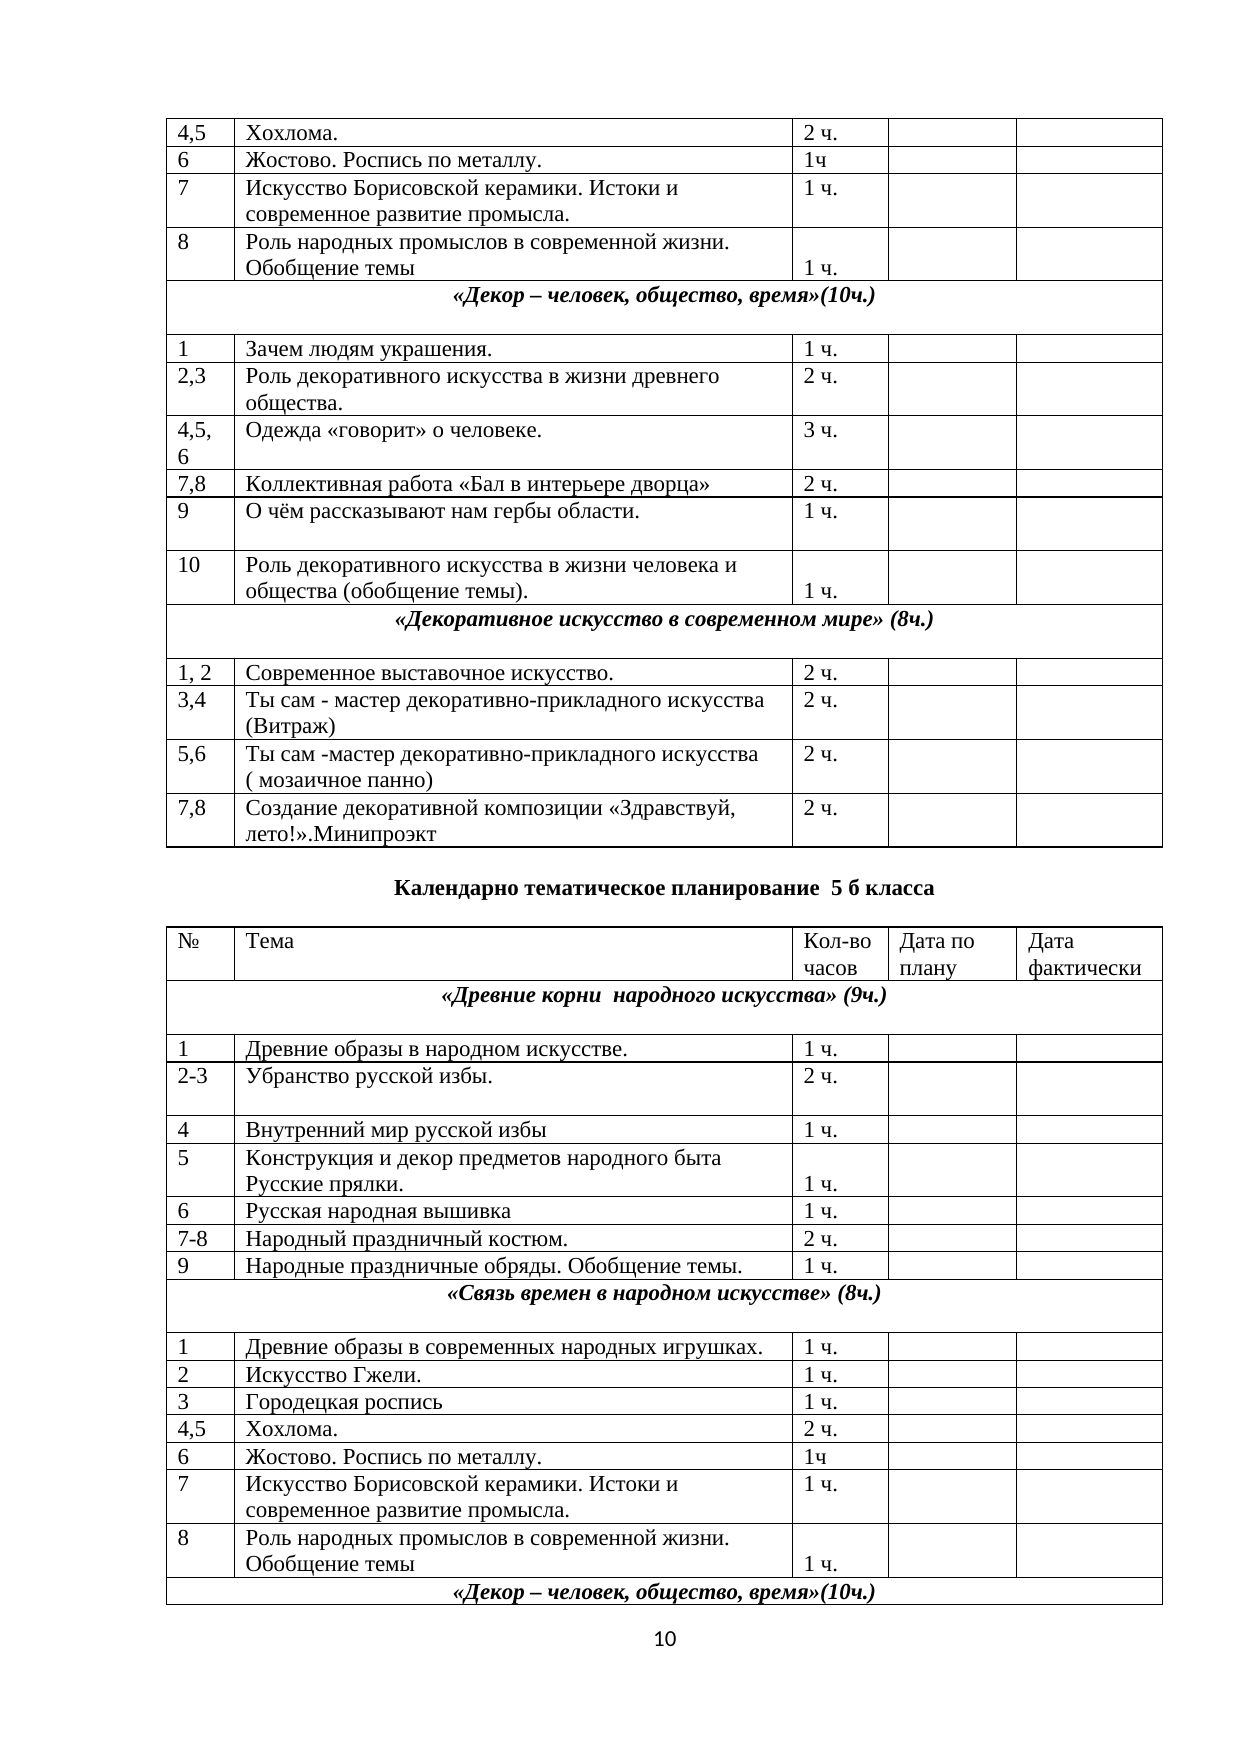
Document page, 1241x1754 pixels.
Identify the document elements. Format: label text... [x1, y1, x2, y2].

table_cell Жостово. Роспись по металлу. [235, 1443, 792, 1469]
table_cell [1017, 119, 1162, 146]
table_cell 4,5 [167, 1415, 234, 1442]
table_cell Искусство Борисовской керамики. Истоки и современное развитие промысла. [235, 174, 792, 227]
table_cell Зачем людям украшения. [235, 335, 792, 362]
table_cell «Декор – человек, общество, время»(10ч.) [167, 281, 1162, 334]
table_cell 3 ч. [793, 416, 888, 469]
table_cell 7,8 [167, 794, 234, 846]
table_cell [1017, 1361, 1162, 1387]
table_cell [1017, 740, 1162, 793]
table_cell 9 [167, 1252, 234, 1278]
table_cell [1017, 1415, 1162, 1442]
table_cell Роль декоративного искусства в жизни человека и общества (обобщение темы). [235, 551, 792, 604]
table_cell 2 ч. [793, 1225, 888, 1251]
table_cell 1 ч. [793, 1524, 888, 1577]
table_cell 2 ч. [793, 1063, 888, 1115]
table_cell 2 ч. [793, 1415, 888, 1442]
table_cell [889, 1197, 1016, 1224]
table_cell 1ч [793, 1443, 888, 1469]
table_cell [889, 1063, 1016, 1115]
table_cell Хохлома. [235, 119, 792, 146]
table_cell Русская народная вышивка [235, 1197, 792, 1224]
table_cell Роль декоративного искусства в жизни древнего общества. [235, 363, 792, 415]
table_cell Древние образы в современных народных игрушках. [235, 1333, 792, 1359]
table_cell 4,5 [167, 119, 234, 146]
table_cell [1017, 1252, 1162, 1278]
table_cell 4,5,6 [167, 416, 234, 469]
table_cell 3 [167, 1388, 234, 1414]
table_cell 7 [167, 1470, 234, 1523]
table_cell 6 [167, 1443, 234, 1469]
table_cell Убранство русской избы. [235, 1063, 792, 1115]
table_cell 8 [167, 1524, 234, 1577]
table_cell 5 [167, 1144, 234, 1196]
table_header Кол-во часов [793, 928, 888, 980]
table_cell Народный праздничный костюм. [235, 1225, 792, 1251]
table_cell 2 ч. [793, 119, 888, 146]
table_cell 6 [167, 1197, 234, 1224]
table_cell 1 ч. [793, 1470, 888, 1523]
table_cell 1 ч. [793, 1197, 888, 1224]
table_cell 2 ч. [793, 659, 888, 685]
table_cell Искусство Гжели. [235, 1361, 792, 1387]
table_cell [1017, 1144, 1162, 1196]
table_cell [1017, 1470, 1162, 1523]
table_cell 2 ч. [793, 363, 888, 415]
table_cell 1 ч. [793, 1333, 888, 1359]
table_cell 1 ч. [793, 1144, 888, 1196]
table_cell 2 ч. [793, 686, 888, 739]
table_cell [1017, 1035, 1162, 1061]
table_cell 1 [167, 335, 234, 362]
table_cell 2-3 [167, 1063, 234, 1115]
table_cell 1ч [793, 147, 888, 173]
table_cell Внутренний мир русской избы [235, 1116, 792, 1142]
table_cell Ты сам - мастер декоративно-прикладного искусства (Витраж) [235, 686, 792, 739]
table_cell [889, 416, 1016, 469]
table_cell 4 [167, 1116, 234, 1142]
table_cell 2 ч. [793, 794, 888, 846]
table_cell [889, 740, 1016, 793]
table_cell Искусство Борисовской керамики. Истоки и современное развитие промысла. [235, 1470, 792, 1523]
table_cell [1017, 363, 1162, 415]
table_cell 1 ч. [793, 335, 888, 362]
table_cell [1017, 1197, 1162, 1224]
table_cell [889, 659, 1016, 685]
table_cell 1 ч. [793, 498, 888, 550]
table_cell 3,4 [167, 686, 234, 739]
table_cell 1, 2 [167, 659, 234, 685]
table_cell 1 [167, 1333, 234, 1359]
table_cell Хохлома. [235, 1415, 792, 1442]
table_cell «Древние корни народного искусства» (9ч.) [167, 981, 1162, 1034]
table_cell 1 ч. [793, 1361, 888, 1387]
table_cell [889, 1035, 1016, 1061]
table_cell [167, 1578, 1162, 1604]
table_cell [1017, 1063, 1162, 1115]
table_cell [1017, 147, 1162, 173]
table_cell 7,8 [167, 470, 234, 496]
table_cell 1 ч. [793, 551, 888, 604]
table_cell 7 [167, 174, 234, 227]
table_cell [889, 1443, 1016, 1469]
table_cell [889, 147, 1016, 173]
table_cell [1017, 1388, 1162, 1414]
table_cell 6 [167, 147, 234, 173]
table_cell [1017, 1524, 1162, 1577]
table_cell [889, 174, 1016, 227]
table_cell «Связь времен в народном искусстве» (8ч.) [167, 1280, 1162, 1332]
table_cell [889, 1470, 1016, 1523]
table_cell Создание декоративной композиции «Здравствуй, лето!».Минипроэкт [235, 794, 792, 846]
table_cell [889, 1144, 1016, 1196]
table_cell [889, 551, 1016, 604]
table_cell [889, 1116, 1016, 1142]
table_cell [889, 686, 1016, 739]
table_cell [1017, 1333, 1162, 1359]
table_cell [1017, 416, 1162, 469]
table_cell 1 ч. [793, 174, 888, 227]
table_cell 1 [167, 1035, 234, 1061]
table_cell 5,6 [167, 740, 234, 793]
table_cell [1017, 498, 1162, 550]
table_cell 1 ч. [793, 228, 888, 280]
table_cell 1 ч. [793, 1116, 888, 1142]
table_cell 2 ч. [793, 740, 888, 793]
table_cell 8 [167, 228, 234, 280]
table_header Дата фактически [1017, 928, 1162, 980]
table_cell Конструкция и декор предметов народного быта Русские прялки. [235, 1144, 792, 1196]
table_header Тема [235, 928, 792, 980]
table_cell Одежда «говорит» о человеке. [235, 416, 792, 469]
table_cell [1017, 174, 1162, 227]
table_cell Роль народных промыслов в современной жизни. Обобщение темы [235, 228, 792, 280]
table_cell [889, 498, 1016, 550]
table_cell 2 [167, 1361, 234, 1387]
table_cell 2,3 [167, 363, 234, 415]
table_cell [889, 335, 1016, 362]
table_cell 2 ч. [793, 470, 888, 496]
table_cell [889, 228, 1016, 280]
table_cell [1017, 470, 1162, 496]
table_cell Ты сам -мастер декоративно-прикладного искусства ( мозаичное панно) [235, 740, 792, 793]
table_cell 7-8 [167, 1225, 234, 1251]
table_cell [1017, 228, 1162, 280]
table_cell [1017, 1225, 1162, 1251]
table_cell [889, 1225, 1016, 1251]
table_cell [889, 1388, 1016, 1414]
table_cell Современное выставочное искусство. [235, 659, 792, 685]
table_cell [889, 1415, 1016, 1442]
table_cell 1 ч. [793, 1035, 888, 1061]
table_cell [889, 1252, 1016, 1278]
table_cell [889, 794, 1016, 846]
table_cell [1017, 686, 1162, 739]
table_cell Жостово. Роспись по металлу. [235, 147, 792, 173]
table_cell [1017, 659, 1162, 685]
table_cell Городецкая роспись [235, 1388, 792, 1414]
table_cell [889, 1524, 1016, 1577]
table_cell [1017, 335, 1162, 362]
table_cell [889, 363, 1016, 415]
table_cell 1 ч. [793, 1252, 888, 1278]
table_cell [1017, 1116, 1162, 1142]
table_header № [167, 928, 234, 980]
table_cell Коллективная работа «Бал в интерьере дворца» [235, 470, 792, 496]
table_cell О чём рассказывают нам гербы области. [235, 498, 792, 550]
table_cell [889, 1361, 1016, 1387]
table_cell Роль народных промыслов в современной жизни. Обобщение темы [235, 1524, 792, 1577]
table_cell «Декоративное искусство в современном мире» (8ч.) [167, 605, 1162, 658]
table_cell [889, 470, 1016, 496]
table_cell [1017, 1443, 1162, 1469]
text Календарно тематическое планирование 5 б класса [177, 874, 1152, 900]
table_header Дата по плану [889, 928, 1016, 980]
table_cell 9 [167, 498, 234, 550]
table_cell [889, 1333, 1016, 1359]
table_cell 10 [167, 551, 234, 604]
table_cell [889, 119, 1016, 146]
table_cell Древние образы в народном искусстве. [235, 1035, 792, 1061]
table_cell [1017, 794, 1162, 846]
table_cell [1017, 551, 1162, 604]
table_cell 1 ч. [793, 1388, 888, 1414]
table_cell Народные праздничные обряды. Обобщение темы. [235, 1252, 792, 1278]
